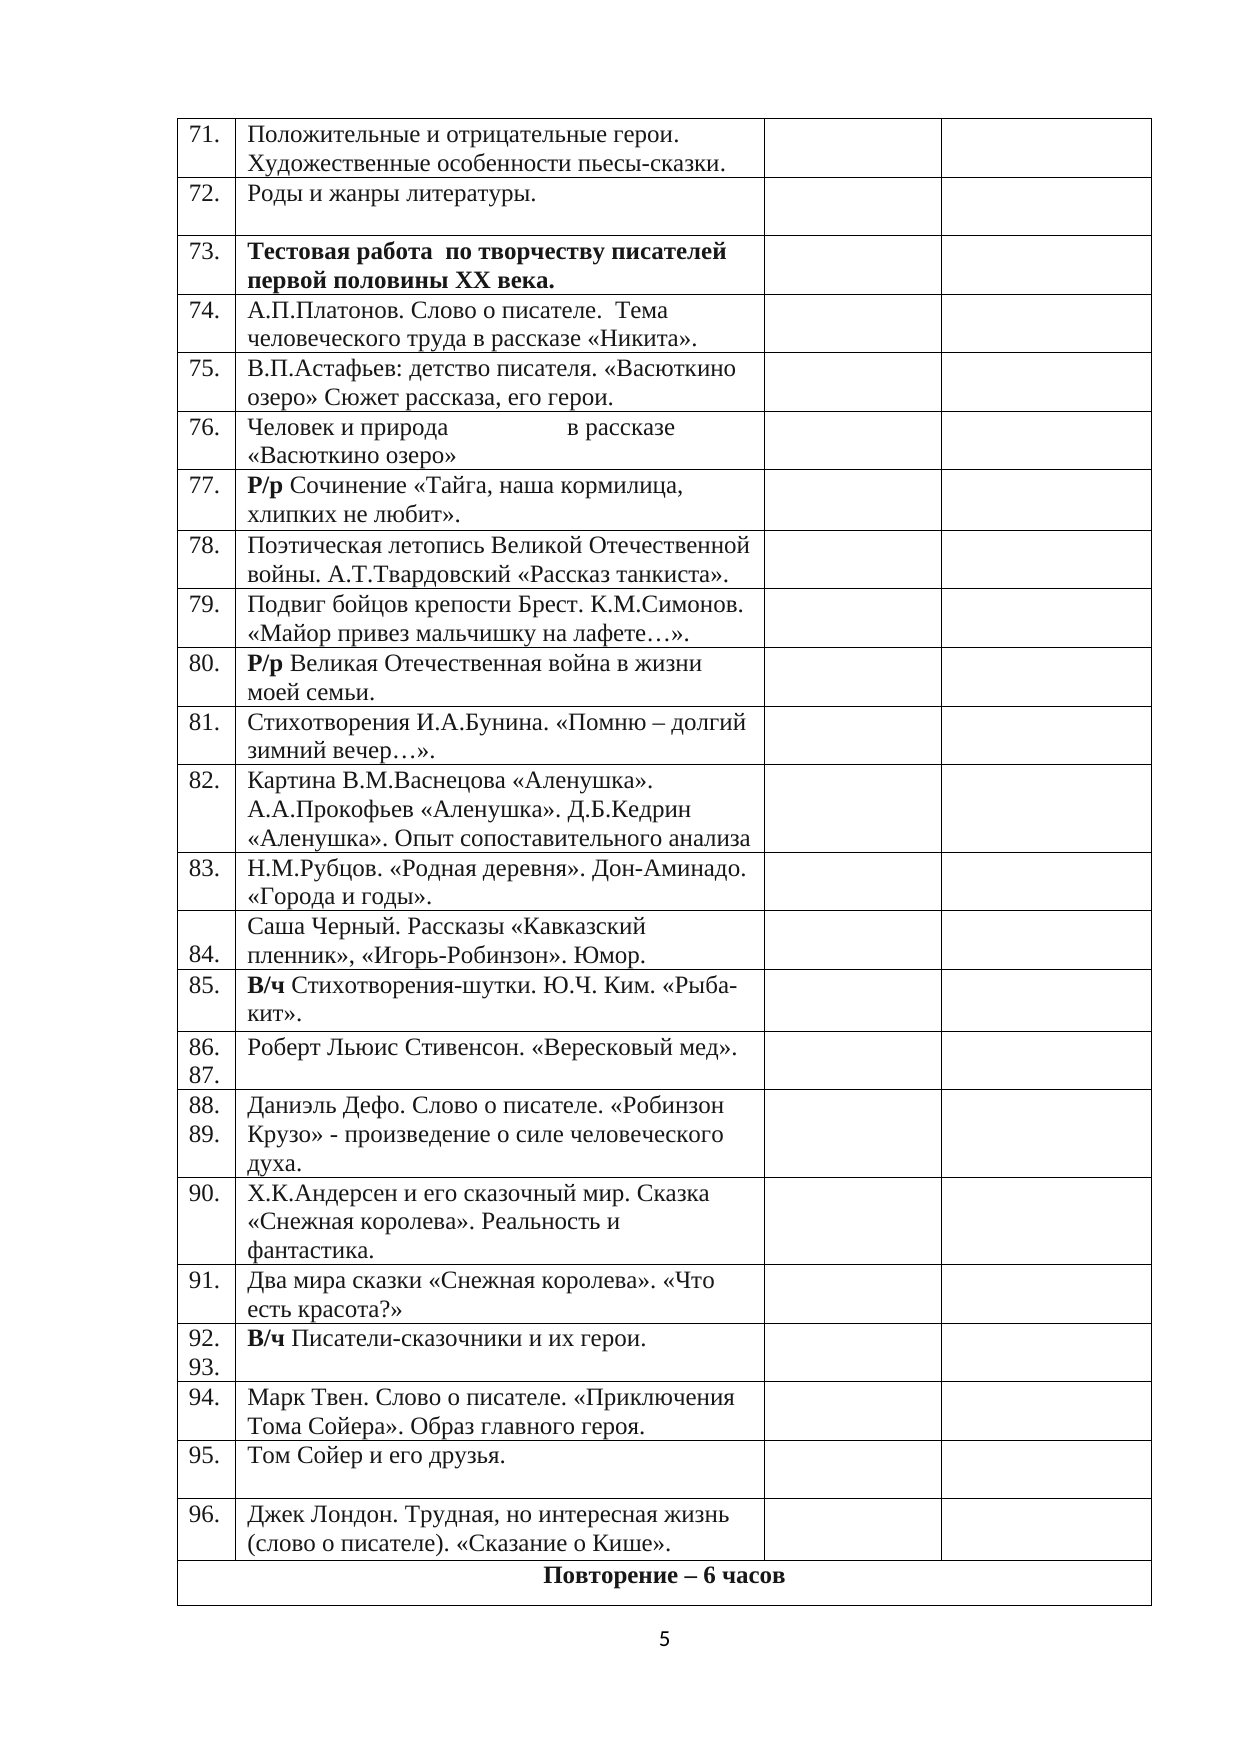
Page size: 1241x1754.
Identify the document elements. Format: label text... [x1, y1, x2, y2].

table_cell Х.К.Андерсен и его сказочный мир. Сказка «Снежная королева». Реальность и фантастика. [236, 1178, 764, 1264]
table_cell [942, 1090, 1151, 1177]
table_cell Положительные и отрицательные герои. Художественные особенности пьесы-сказки. [236, 119, 764, 177]
table_cell [765, 648, 941, 706]
table_cell [942, 1382, 1151, 1439]
table_cell [765, 178, 941, 235]
table_cell 74. [178, 295, 235, 352]
table_cell 71. [178, 119, 235, 177]
table_cell [942, 531, 1151, 588]
table_cell 75. [178, 353, 235, 411]
table_cell [765, 765, 941, 852]
table_cell 91. [178, 1265, 235, 1322]
table_cell [765, 531, 941, 588]
table_cell Н.М.Рубцов. «Родная деревня». Дон-Аминадо. «Города и годы». [236, 853, 764, 910]
table_cell А.П.Платонов. Слово о писателе. Тема человеческого труда в рассказе «Никита». [236, 295, 764, 352]
table_cell [765, 911, 941, 969]
table_cell [942, 353, 1151, 411]
table_cell [765, 853, 941, 910]
table_cell [765, 1032, 941, 1089]
table_cell 82. [178, 765, 235, 852]
table_cell В/ч Писатели-сказочники и их герои. [236, 1324, 764, 1381]
table_cell [765, 1382, 941, 1439]
table_cell [942, 295, 1151, 352]
table_cell [765, 295, 941, 352]
table_cell [765, 1090, 941, 1177]
table_cell [765, 119, 941, 177]
table_cell [765, 1265, 941, 1322]
table_cell Поэтическая летопись Великой Отечественной войны. А.Т.Твардовский «Рассказ танкиста». [236, 531, 764, 588]
table_cell Человек и природа в рассказе «Васюткино озеро» [236, 412, 764, 469]
table_cell Стихотворения И.А.Бунина. «Помню – долгий зимний вечер…». [236, 707, 764, 764]
table_cell [942, 470, 1151, 529]
table_cell 76. [178, 412, 235, 469]
table_cell [942, 589, 1151, 647]
table_cell [942, 911, 1151, 969]
table_cell [942, 119, 1151, 177]
table_cell Тестовая работа по творчеству писателей первой половины XX века. [236, 236, 764, 294]
table_cell [942, 765, 1151, 852]
table_cell 92. 93. [178, 1324, 235, 1381]
table_cell [942, 648, 1151, 706]
table_cell 72. [178, 178, 235, 235]
table_cell Подвиг бойцов крепости Брест. К.М.Симонов. «Майор привез мальчишку на лафете…». [236, 589, 764, 647]
table_cell 94. [178, 1382, 235, 1439]
table_cell Даниэль Дефо. Слово о писателе. «Робинзон Крузо» - произведение о силе человеческого духа. [236, 1090, 764, 1177]
table_cell 79. [178, 589, 235, 647]
table_cell [942, 178, 1151, 235]
table_cell Два мира сказки «Снежная королева». «Что есть красота?» [236, 1265, 764, 1322]
table_cell 90. [178, 1178, 235, 1264]
table_cell [765, 1324, 941, 1381]
table_cell 85. [178, 970, 235, 1031]
table_cell [765, 412, 941, 469]
table_cell Картина В.М.Васнецова «Аленушка». А.А.Прокофьев «Аленушка». Д.Б.Кедрин «Аленушка». Опыт сопоставительного анализа [236, 765, 764, 852]
table_cell В/ч Стихотворения-шутки. Ю.Ч. Ким. «Рыба-кит». [236, 970, 764, 1031]
table_cell [942, 1265, 1151, 1322]
table_cell [942, 1178, 1151, 1264]
table_cell 86. 87. [178, 1032, 235, 1089]
table_cell [942, 1499, 1151, 1559]
table_cell 88. 89. [178, 1090, 235, 1177]
table_cell [942, 1032, 1151, 1089]
table_cell [765, 589, 941, 647]
table_cell [765, 970, 941, 1031]
table_cell Р/р hВеликая Отечественная война в жизни моей семьи. [236, 648, 764, 706]
table_cell Марк Твен. Слово о писателе. «Приключения Тома Сойера». Образ главного героя. [236, 1382, 764, 1439]
table_cell 83. [178, 853, 235, 910]
table_cell Роберт Льюис Стивенсон. «Вересковый мед». [236, 1032, 764, 1089]
table_cell [942, 236, 1151, 294]
table_cell Роды и жанры литературы. [236, 178, 764, 235]
table_cell 73. [178, 236, 235, 294]
table_cell 77. [178, 470, 235, 529]
table_cell [765, 470, 941, 529]
table_cell [942, 970, 1151, 1031]
table_cell [942, 853, 1151, 910]
table_cell [765, 236, 941, 294]
table_cell Джек Лондон. Трудная, но интересная жизнь (слово о писателе). «Сказание о Кише». [236, 1499, 764, 1559]
table_cell 95. [178, 1441, 235, 1498]
table_cell [765, 707, 941, 764]
table_cell [942, 1441, 1151, 1498]
table_cell Р/р Сочинение «Тайга, наша кормилица, хлипких не любит». [236, 470, 764, 529]
table_cell В.П.Астафьев: детство писателя. «Васюткино озеро» Сюжет рассказа, его герои. [236, 353, 764, 411]
table_cell [765, 353, 941, 411]
table_cell Саша Черный. Рассказы «Кавказский пленник», «Игорь-Робинзон». Юмор. [236, 911, 764, 969]
table_cell Том Сойер и его друзья. [236, 1441, 764, 1498]
table_cell [942, 1324, 1151, 1381]
table_cell 96. [178, 1499, 235, 1559]
table_cell [765, 1499, 941, 1559]
table_cell [942, 707, 1151, 764]
table_cell 78. [178, 531, 235, 588]
table_cell Повторение – 6 часов [178, 1561, 1151, 1605]
table_cell [765, 1178, 941, 1264]
table_cell [765, 1441, 941, 1498]
table_cell [942, 412, 1151, 469]
table_cell 81. [178, 707, 235, 764]
table_cell 80. [178, 648, 235, 706]
table_cell 84. [178, 911, 235, 969]
